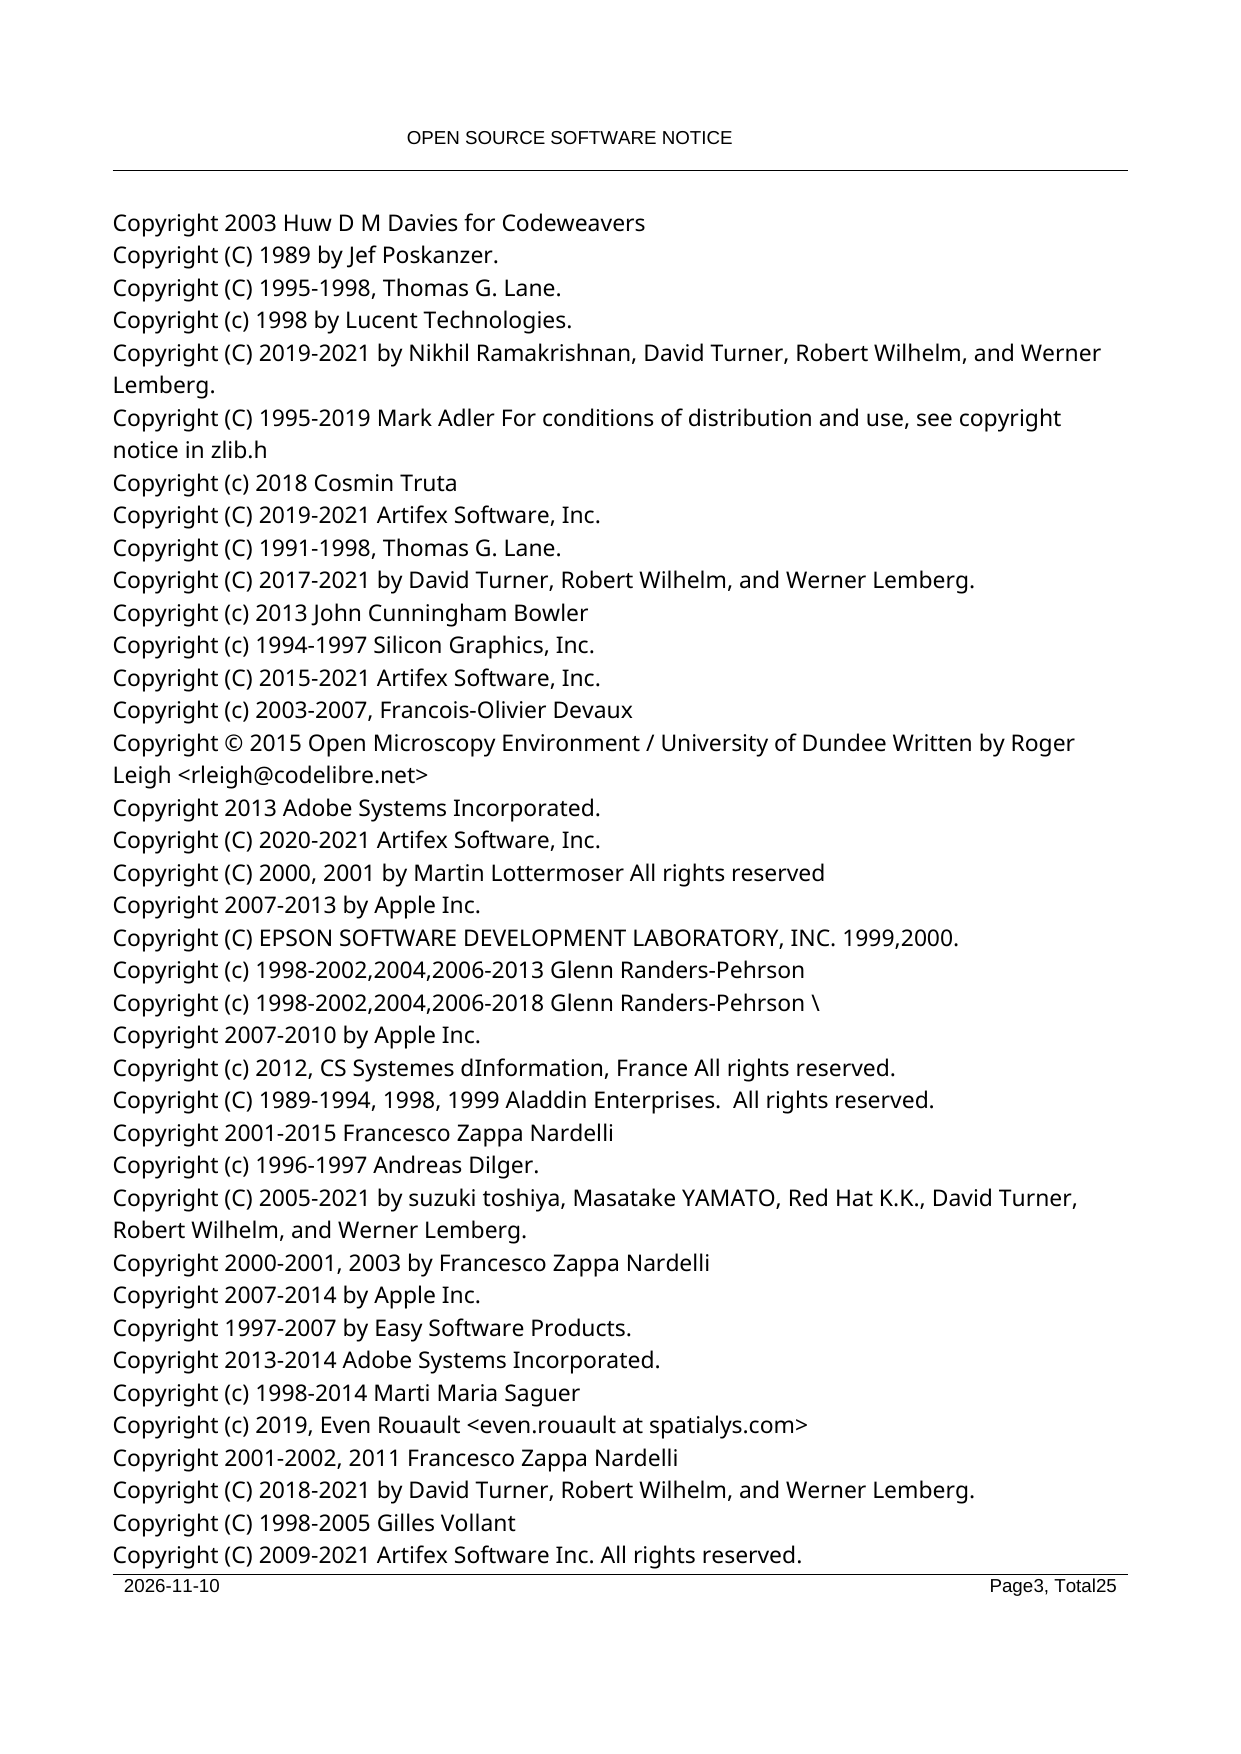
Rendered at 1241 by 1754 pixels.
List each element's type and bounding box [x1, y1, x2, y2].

text [112, 206, 1128, 1571]
